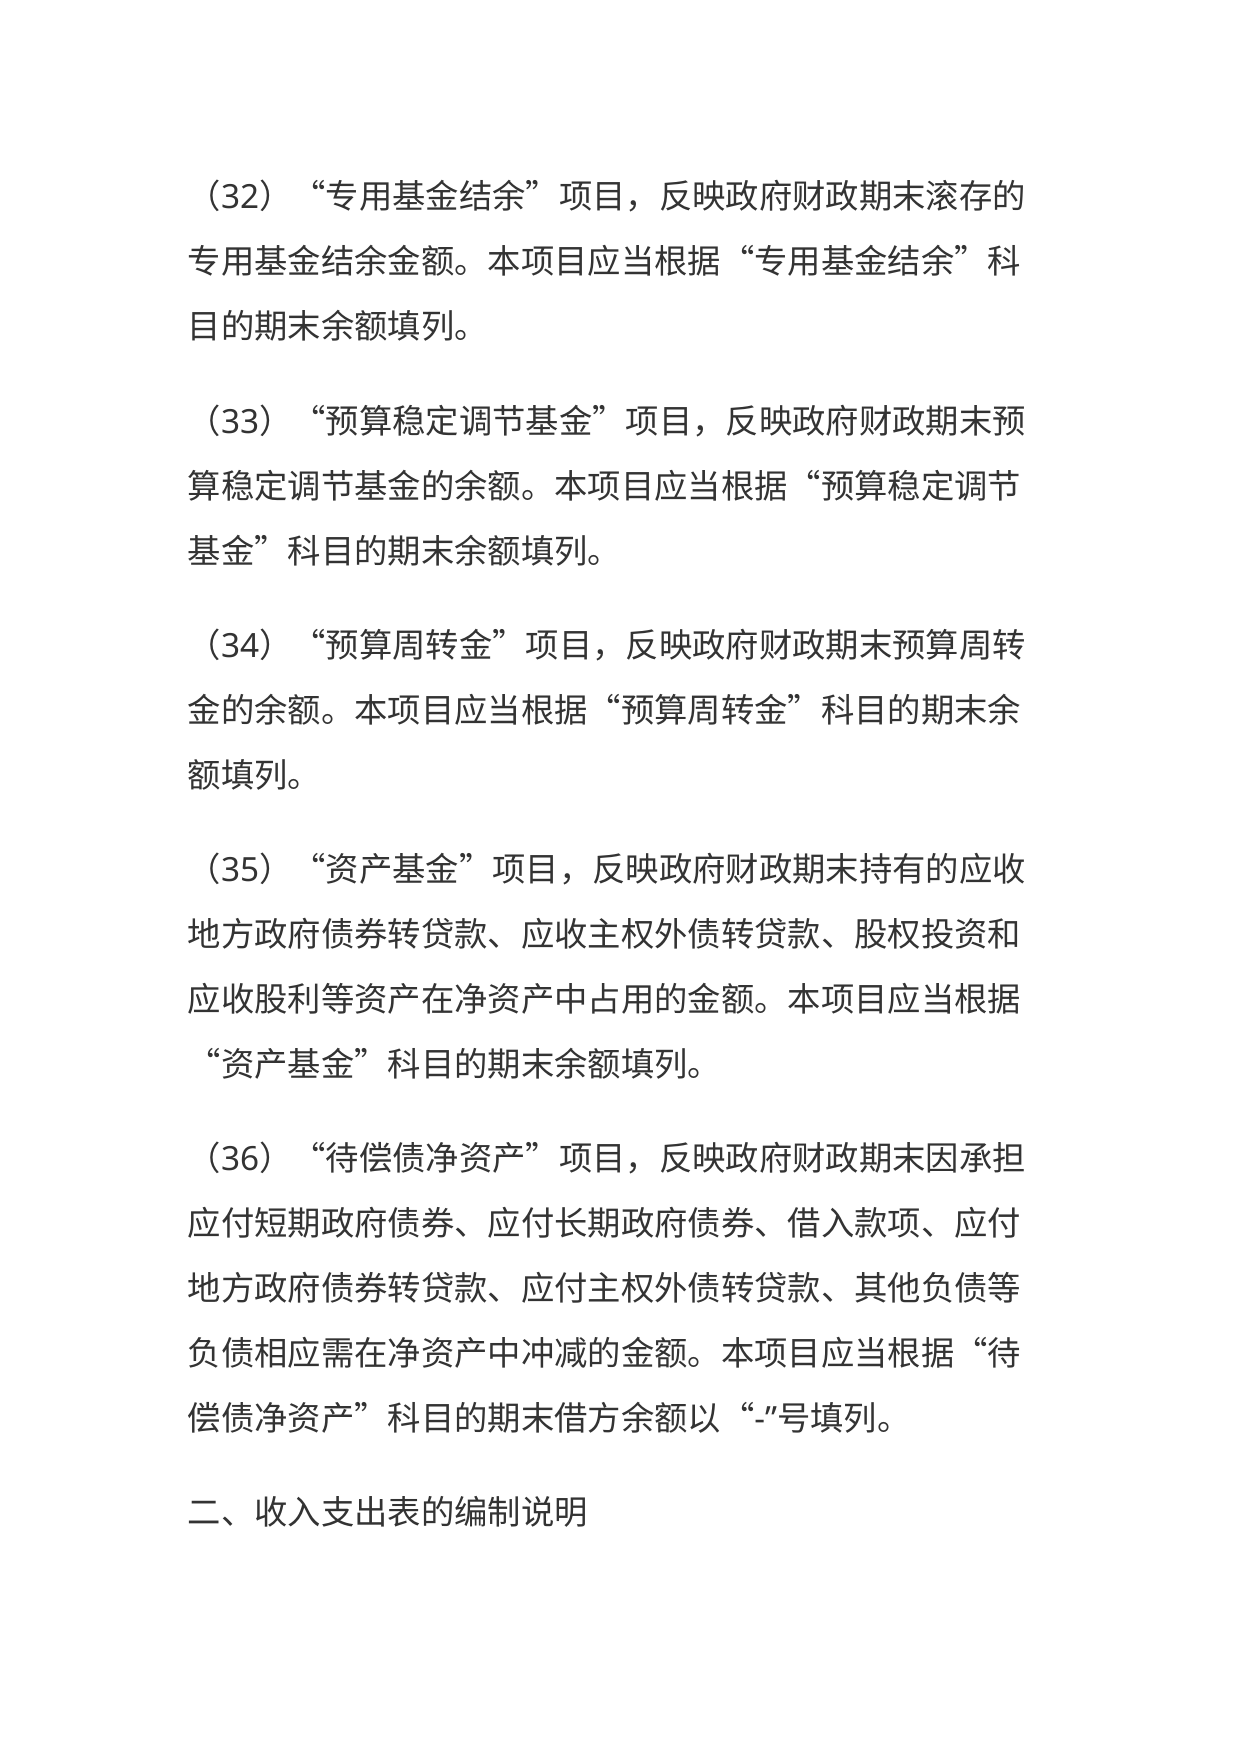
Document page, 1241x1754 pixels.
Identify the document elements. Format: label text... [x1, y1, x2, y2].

text （33）“预算稳定调节基金”项目，反映政府财政期末预算稳定调节基金的余额。本项目应当根据“预算稳定调节基金”科目的期末余额填列。 [187, 386, 1053, 581]
text （36）“待偿债净资产”项目，反映政府财政期末因承担应付短期政府债券、应付长期政府债券、借入款项、应付地方政府债券转贷款、应付主权外债转贷款、其他负债等负债相应需在净资产中冲减的金额。本项目应当根据“待偿债净资产”科目的期末借方余额以“-”号填列。 [187, 1124, 1053, 1449]
text （34）“预算周转金”项目，反映政府财政期末预算周转金的余额。本项目应当根据“预算周转金”科目的期末余额填列。 [187, 610, 1053, 805]
text （32）“专用基金结余”项目，反映政府财政期末滚存的专用基金结余金额。本项目应当根据“专用基金结余”科目的期末余额填列。 [187, 162, 1053, 357]
text （35）“资产基金”项目，反映政府财政期末持有的应收地方政府债券转贷款、应收主权外债转贷款、股权投资和应收股利等资产在净资产中占用的金额。本项目应当根据“资产基金”科目的期末余额填列。 [187, 834, 1053, 1094]
text 二、收入支出表的编制说明 [187, 1478, 1053, 1543]
